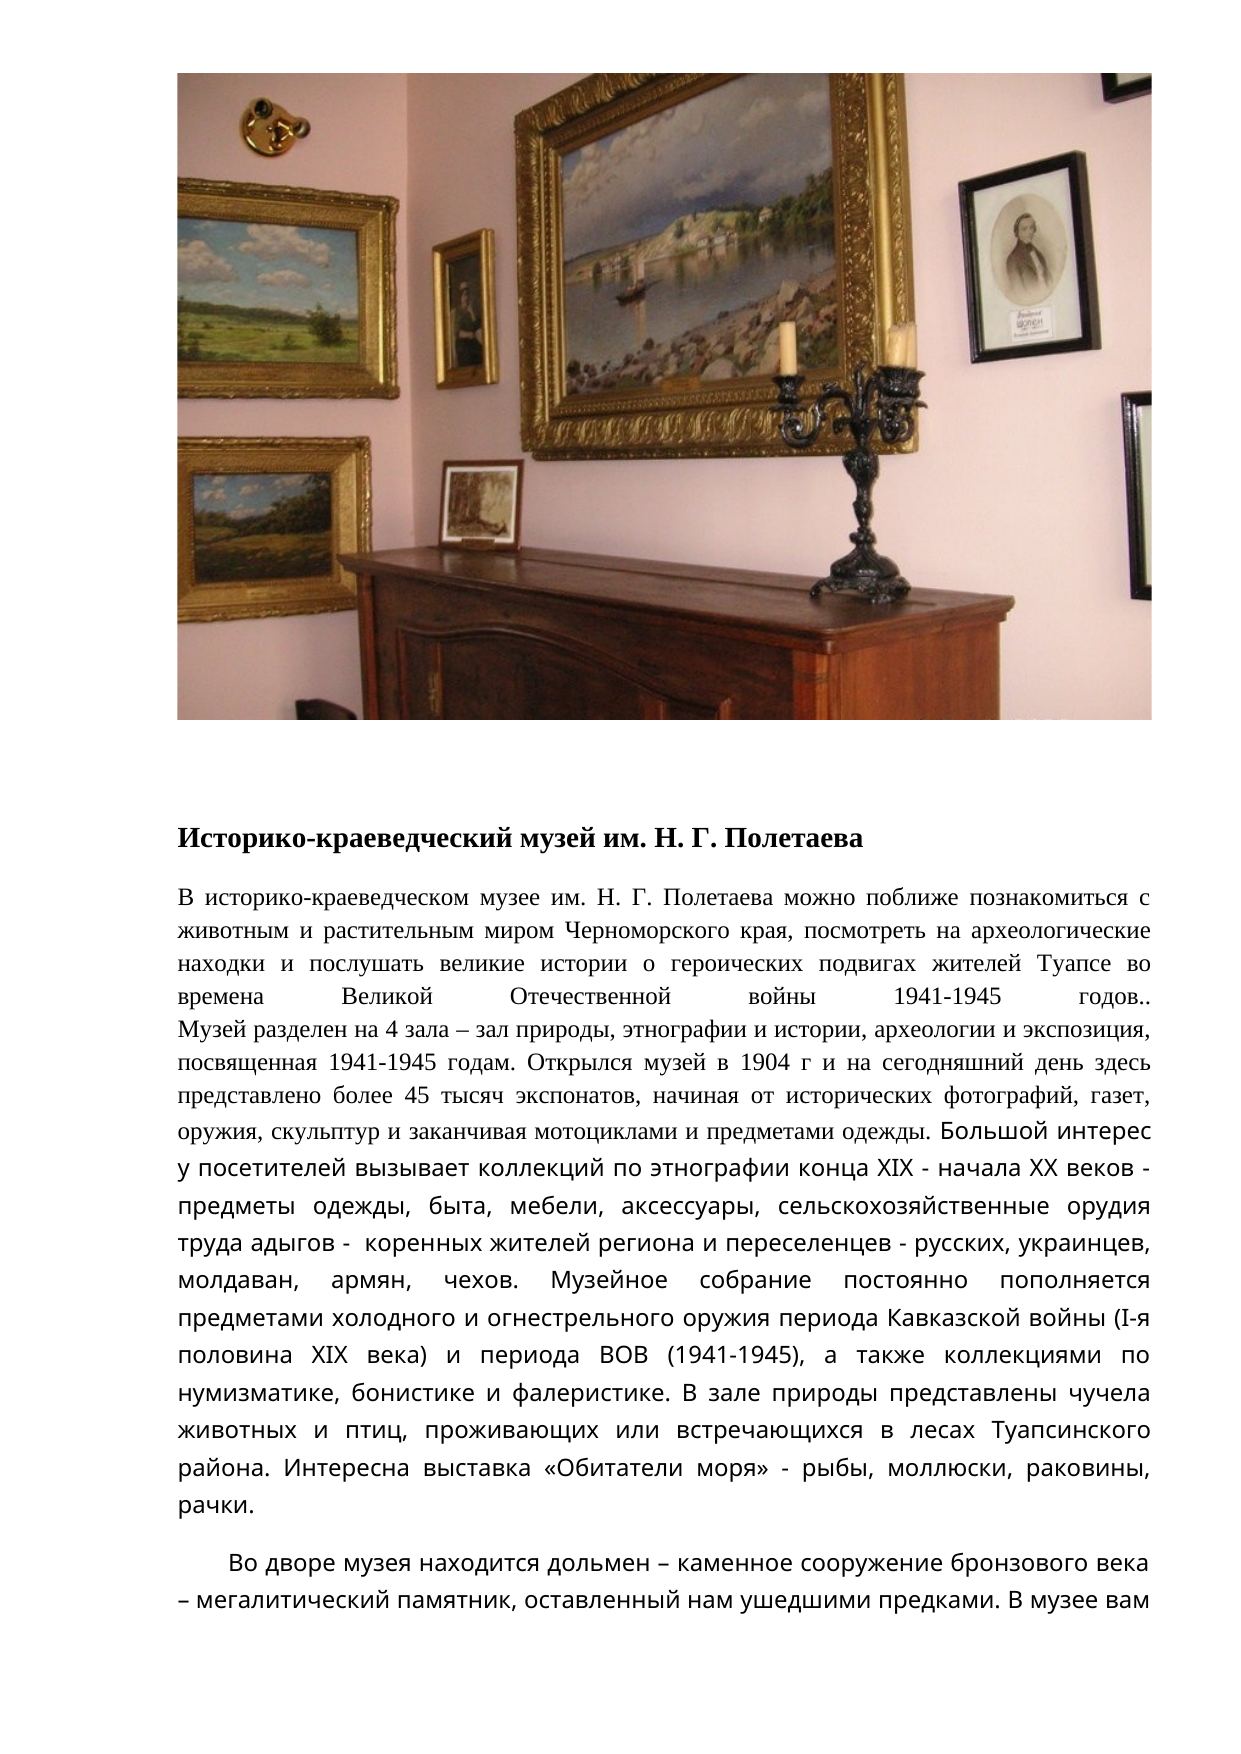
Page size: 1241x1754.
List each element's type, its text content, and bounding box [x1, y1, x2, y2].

picture [177, 73, 1152, 720]
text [177, 1546, 1152, 1616]
text Историко-краеведческий музей им. Н. Г. Полетаева [177, 820, 1152, 853]
text В историко-краеведческом музее им. Н. Г. Полетаева можно поближе познакомиться с животным и растительным миром Черноморского края, посмотреть на археологические находки и послушать великие истории о героических подвигах жителей Туапсе во времена Великой Отечественной войны 1941-1945 годов.. Музей разделен на 4 зала – зал природы, этнографии и истории, археологии и экспозиция, посвященная 1941-1945 годам. Открылся музей в 1904 г и на сегодняшний день здесь представлено более 45 тысяч экспонатов, начиная от исторических фотографий, газет, оружия, скульптур и заканчивая мотоциклами и предметами одежды. Большой интерес у посетителей вызывает коллекций по этнографии конца XIX - начала XX веков - предметы одежды, быта, мебели, аксессуары, сельскохозяйственные орудия труда адыгов - коренных жителей региона и переселенцев - русских, украинцев, молдаван, армян, чехов. Музейное собрание постоянно пополняется предметами холодного и огнестрельного оружия периода Кавказской войны (I-я половина XIX века) и периода ВОВ (1941-1945), а также коллекциями по нумизматике, бонистике и фалеристике. В зале природы представлены чучела животных и птиц, проживающих или встречающихся в лесах Туапсинского района. Интересна выставка «Обитатели моря» - рыбы, моллюски, раковины, рачки. [177, 882, 1152, 1520]
